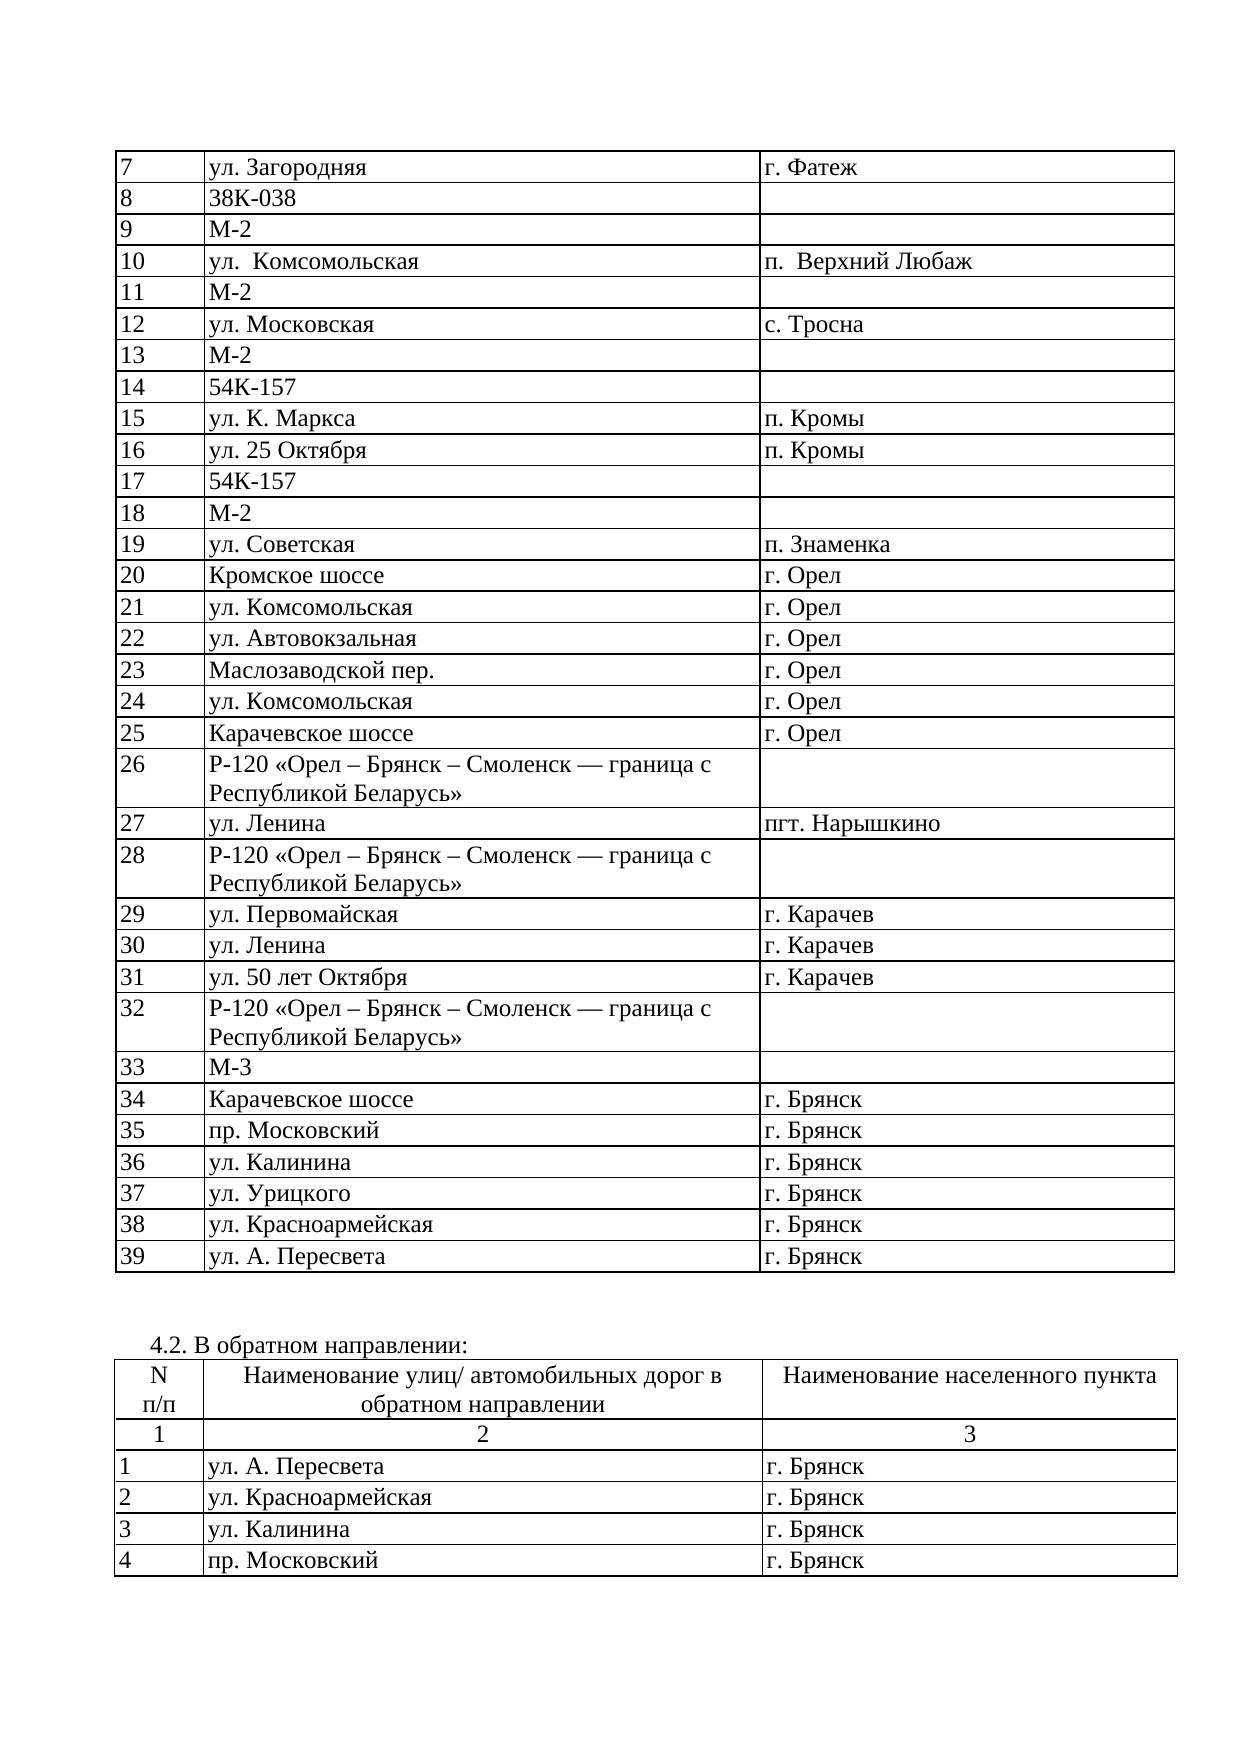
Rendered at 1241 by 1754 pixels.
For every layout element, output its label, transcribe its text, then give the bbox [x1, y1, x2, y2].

table_cell 21 [117, 592, 204, 622]
table_cell 35 [117, 1115, 204, 1145]
table_cell г. Брянск [763, 1449, 1177, 1481]
table_cell 19 [117, 529, 204, 559]
table_cell 17 [117, 466, 204, 496]
table_cell г. Брянск [763, 1481, 1177, 1512]
table_cell ул. Ленина [205, 930, 759, 960]
table_cell 12 [117, 309, 204, 339]
table_cell [761, 498, 1174, 527]
table_cell 9 [117, 215, 204, 244]
text 4.2. В обратном направлении: [150, 1330, 1090, 1359]
table_cell 8 [117, 183, 204, 213]
table_cell [761, 183, 1174, 213]
table_cell ул. Калинина [204, 1514, 762, 1544]
table_cell ул. 25 Октября [205, 435, 759, 464]
table_cell [761, 466, 1174, 496]
table_cell г. Орел [761, 592, 1174, 622]
table_cell 54К-157 [205, 372, 759, 402]
table_header Наименование улиц/ автомобильных дорог в обратном направлении [204, 1360, 762, 1418]
table_cell ул. А. Пересвета [205, 1241, 759, 1271]
table_cell [761, 277, 1174, 307]
table_cell г. Брянск [761, 1115, 1174, 1145]
table_cell 27 [117, 808, 204, 838]
table_cell 39 [117, 1241, 204, 1271]
table_cell М-2 [205, 277, 759, 307]
table_cell 16 [117, 435, 204, 464]
table_cell 26 [117, 749, 204, 807]
table_cell Р-120 «Орел – Брянск – Смоленск — граница с Республикой Беларусь» [205, 840, 759, 897]
table_cell 38 [117, 1210, 204, 1239]
table_cell пгт. Нарышкино [761, 808, 1174, 838]
table_cell ул. Ленина [205, 808, 759, 838]
table_cell пр. Московский [205, 1115, 759, 1145]
table_cell М-2 [205, 498, 759, 527]
table_cell ул. Загородняя [205, 152, 759, 181]
table_cell М-2 [205, 340, 759, 370]
table_cell [761, 749, 1174, 807]
table_cell ул. К. Маркса [205, 403, 759, 433]
table_cell 11 [117, 277, 204, 307]
table_cell 2 [115, 1482, 203, 1512]
table_cell г. Орел [761, 655, 1174, 685]
table_cell г. Брянск [761, 1241, 1174, 1271]
table_cell 34 [117, 1084, 204, 1114]
table_cell г. Брянск [763, 1512, 1177, 1544]
table_cell 20 [117, 561, 204, 590]
table_cell 14 [117, 372, 204, 402]
table_cell 13 [117, 340, 204, 370]
table_cell М-2 [205, 215, 759, 244]
table_cell Маслозаводской пер. [205, 655, 759, 685]
table_cell ул. Калинина [205, 1147, 759, 1177]
table_cell ул. Комсомольская [205, 246, 759, 276]
table_cell [761, 340, 1174, 370]
table_cell 25 [117, 718, 204, 748]
table_cell 18 [117, 498, 204, 527]
table_cell 38К-038 [205, 183, 759, 213]
table_cell п. Знаменка [761, 529, 1174, 559]
table_cell [761, 372, 1174, 402]
table_cell 2 [204, 1420, 762, 1449]
table_cell 32 [117, 993, 204, 1051]
table_cell ул. Красноармейская [204, 1482, 762, 1512]
table_cell 24 [117, 686, 204, 716]
table_cell г. Брянск [761, 1147, 1174, 1177]
table_cell г. Орел [761, 686, 1174, 716]
table_cell 7 [117, 152, 204, 181]
table_cell пр. Московский [204, 1545, 762, 1575]
table_cell 1 [115, 1450, 203, 1481]
table_cell [761, 215, 1174, 244]
table_cell ул. Комсомольская [205, 592, 759, 622]
table_cell г. Брянск [763, 1544, 1177, 1575]
table_cell Р-120 «Орел – Брянск – Смоленск — граница с Республикой Беларусь» [205, 749, 759, 807]
table_cell 31 [117, 962, 204, 992]
table_cell г. Карачев [761, 930, 1174, 960]
table_cell г. Орел [761, 718, 1174, 748]
table_cell 54К-157 [205, 466, 759, 496]
table_cell [761, 1052, 1174, 1082]
table_cell п. Кромы [761, 435, 1174, 464]
table_cell М-3 [205, 1052, 759, 1082]
table_cell п. Верхний Любаж [761, 246, 1174, 276]
table_cell Кромское шоссе [205, 561, 759, 590]
table_cell г. Брянск [761, 1178, 1174, 1208]
table_cell ул. А. Пересвета [204, 1451, 762, 1481]
table_cell 36 [117, 1147, 204, 1177]
table_cell [761, 840, 1174, 897]
table_cell 15 [117, 403, 204, 433]
table_cell 3 [115, 1513, 203, 1544]
table_cell г. Орел [761, 623, 1174, 653]
table_cell 28 [117, 840, 204, 897]
table_cell г. Орел [761, 561, 1174, 590]
table_cell 1 [115, 1419, 203, 1449]
table_cell Карачевское шоссе [205, 1084, 759, 1114]
table_cell 4 [115, 1545, 203, 1575]
table_cell 29 [117, 899, 204, 929]
table_cell п. Кромы [761, 403, 1174, 433]
table_cell ул. Урицкого [205, 1178, 759, 1208]
table_cell г. Фатеж [761, 152, 1174, 181]
table_cell ул. Комсомольская [205, 686, 759, 716]
table_cell с. Тросна [761, 309, 1174, 339]
table_cell 30 [117, 930, 204, 960]
table_cell Карачевское шоссе [205, 718, 759, 748]
table_cell 22 [117, 623, 204, 653]
table_cell 37 [117, 1178, 204, 1208]
table_cell Р-120 «Орел – Брянск – Смоленск — граница с Республикой Беларусь» [205, 993, 759, 1051]
table_cell [761, 993, 1174, 1051]
table_cell ул. Московская [205, 309, 759, 339]
table_cell г. Карачев [761, 899, 1174, 929]
table_cell ул. 50 лет Октября [205, 962, 759, 992]
table_cell ул. Автовокзальная [205, 623, 759, 653]
table_cell ул. Первомайская [205, 899, 759, 929]
table_cell ул. Красноармейская [205, 1210, 759, 1239]
table_cell ул. Советская [205, 529, 759, 559]
table_cell 3 [763, 1418, 1177, 1449]
table_cell 33 [117, 1052, 204, 1082]
table_cell г. Брянск [761, 1210, 1174, 1239]
table_header N п/п [115, 1360, 203, 1418]
table_cell 10 [117, 246, 204, 276]
table_cell г. Брянск [761, 1084, 1174, 1114]
table_header Наименование населенного пункта [763, 1360, 1177, 1418]
table_cell г. Карачев [761, 962, 1174, 992]
table_cell 23 [117, 655, 204, 685]
